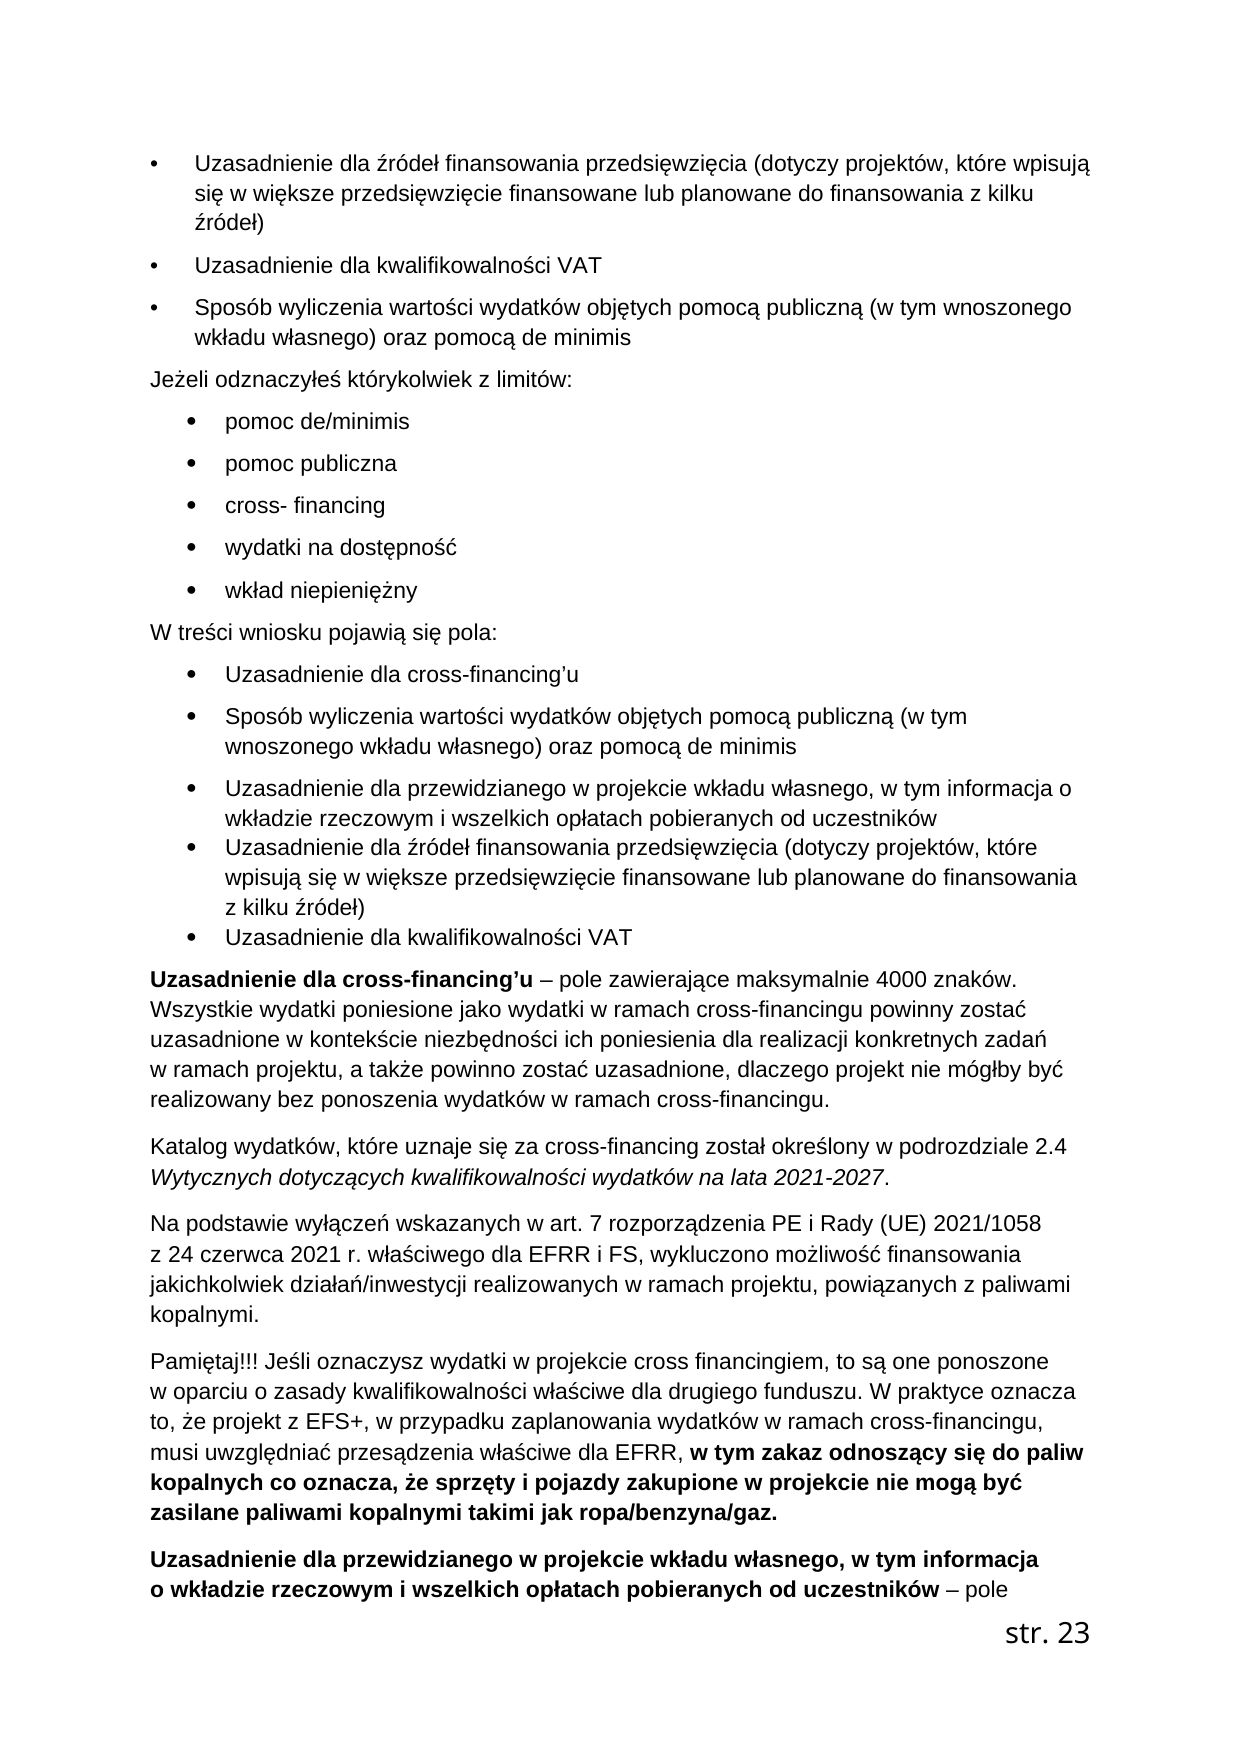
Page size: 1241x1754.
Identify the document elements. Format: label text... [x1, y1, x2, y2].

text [150, 1546, 1090, 1602]
list pomoc publiczna [187, 450, 1090, 476]
text • Uzasadnienie dla kwalifikowalności VAT [150, 252, 1090, 278]
list Uzasadnienie dla cross-financing’u [187, 661, 1090, 687]
list Uzasadnienie dla źródeł finansowania przedsięwzięcia (dotyczy projektów, które wpisują się w większe przedsięwzięcie finansowane lub planowane do finansowania z kilku źródeł) [187, 834, 1090, 920]
list pomoc de/minimis [187, 408, 1090, 434]
text Na podstawie wyłączeń wskazanych w art. 7 rozporządzenia PE i Rady (UE) 2021/1058 z 24 czerwca 2021 r. właściwego dla EFRR i FS, wykluczono możliwość finansowania jakichkolwiek działań/inwestycji realizowanych w ramach projektu, powiązanych z paliwami kopalnymi. [150, 1210, 1090, 1327]
text • Sposób wyliczenia wartości wydatków objętych pomocą publiczną (w tym wnoszonego wkładu własnego) oraz pomocą de minimis [150, 294, 1090, 350]
list Uzasadnienie dla przewidzianego w projekcie wkładu własnego, w tym informacja o wkładzie rzeczowym i wszelkich opłatach pobieranych od uczestników [187, 775, 1090, 831]
list wydatki na dostępność [187, 534, 1090, 561]
list Sposób wyliczenia wartości wydatków objętych pomocą publiczną (w tym wnoszonego wkładu własnego) oraz pomocą de minimis [187, 703, 1090, 759]
list Uzasadnienie dla kwalifikowalności VAT [187, 923, 1090, 950]
text Pamiętaj!!! Jeśli oznaczysz wydatki w projekcie cross financingiem, to są one ponoszone w oparciu o zasady kwalifikowalności właściwe dla drugiego funduszu. W praktyce oznacza to, że projekt z EFS+, w przypadku zaplanowania wydatków w ramach cross-financingu, musi uwzględniać przesądzenia właściwe dla EFRR, w tym zakaz odnoszący się do paliw kopalnych co oznacza, że sprzęty i pojazdy zakupione w projekcie nie mogą być zasilane paliwami kopalnymi takimi jak ropa/benzyna/gaz. [150, 1348, 1090, 1525]
text Katalog wydatków, które uznaje się za cross-financing został określony w podrozdziale 2.4 Wytycznych dotyczących kwalifikowalności wydatków na lata 2021-2027. [150, 1133, 1090, 1190]
text Uzasadnienie dla cross-financing’u – pole zawierające maksymalnie 4000 znaków. Wszystkie wydatki poniesione jako wydatki w ramach cross-financingu powinny zostać uzasadnione w kontekście niezbędności ich poniesienia dla realizacji konkretnych zadań w ramach projektu, a także powinno zostać uzasadnione, dlaczego projekt nie mógłby być realizowany bez ponoszenia wydatków w ramach cross-financingu. [150, 966, 1090, 1113]
list wkład niepieniężny [187, 577, 1090, 603]
list cross- financing [187, 492, 1090, 518]
text Jeżeli odznaczyłeś którykolwiek z limitów: [150, 366, 1090, 392]
text W treści wniosku pojawią się pola: [150, 619, 1090, 645]
text • Uzasadnienie dla źródeł finansowania przedsięwzięcia (dotyczy projektów, które wpisują się w większe przedsięwzięcie finansowane lub planowane do finansowania z kilku źródeł) [150, 150, 1090, 236]
